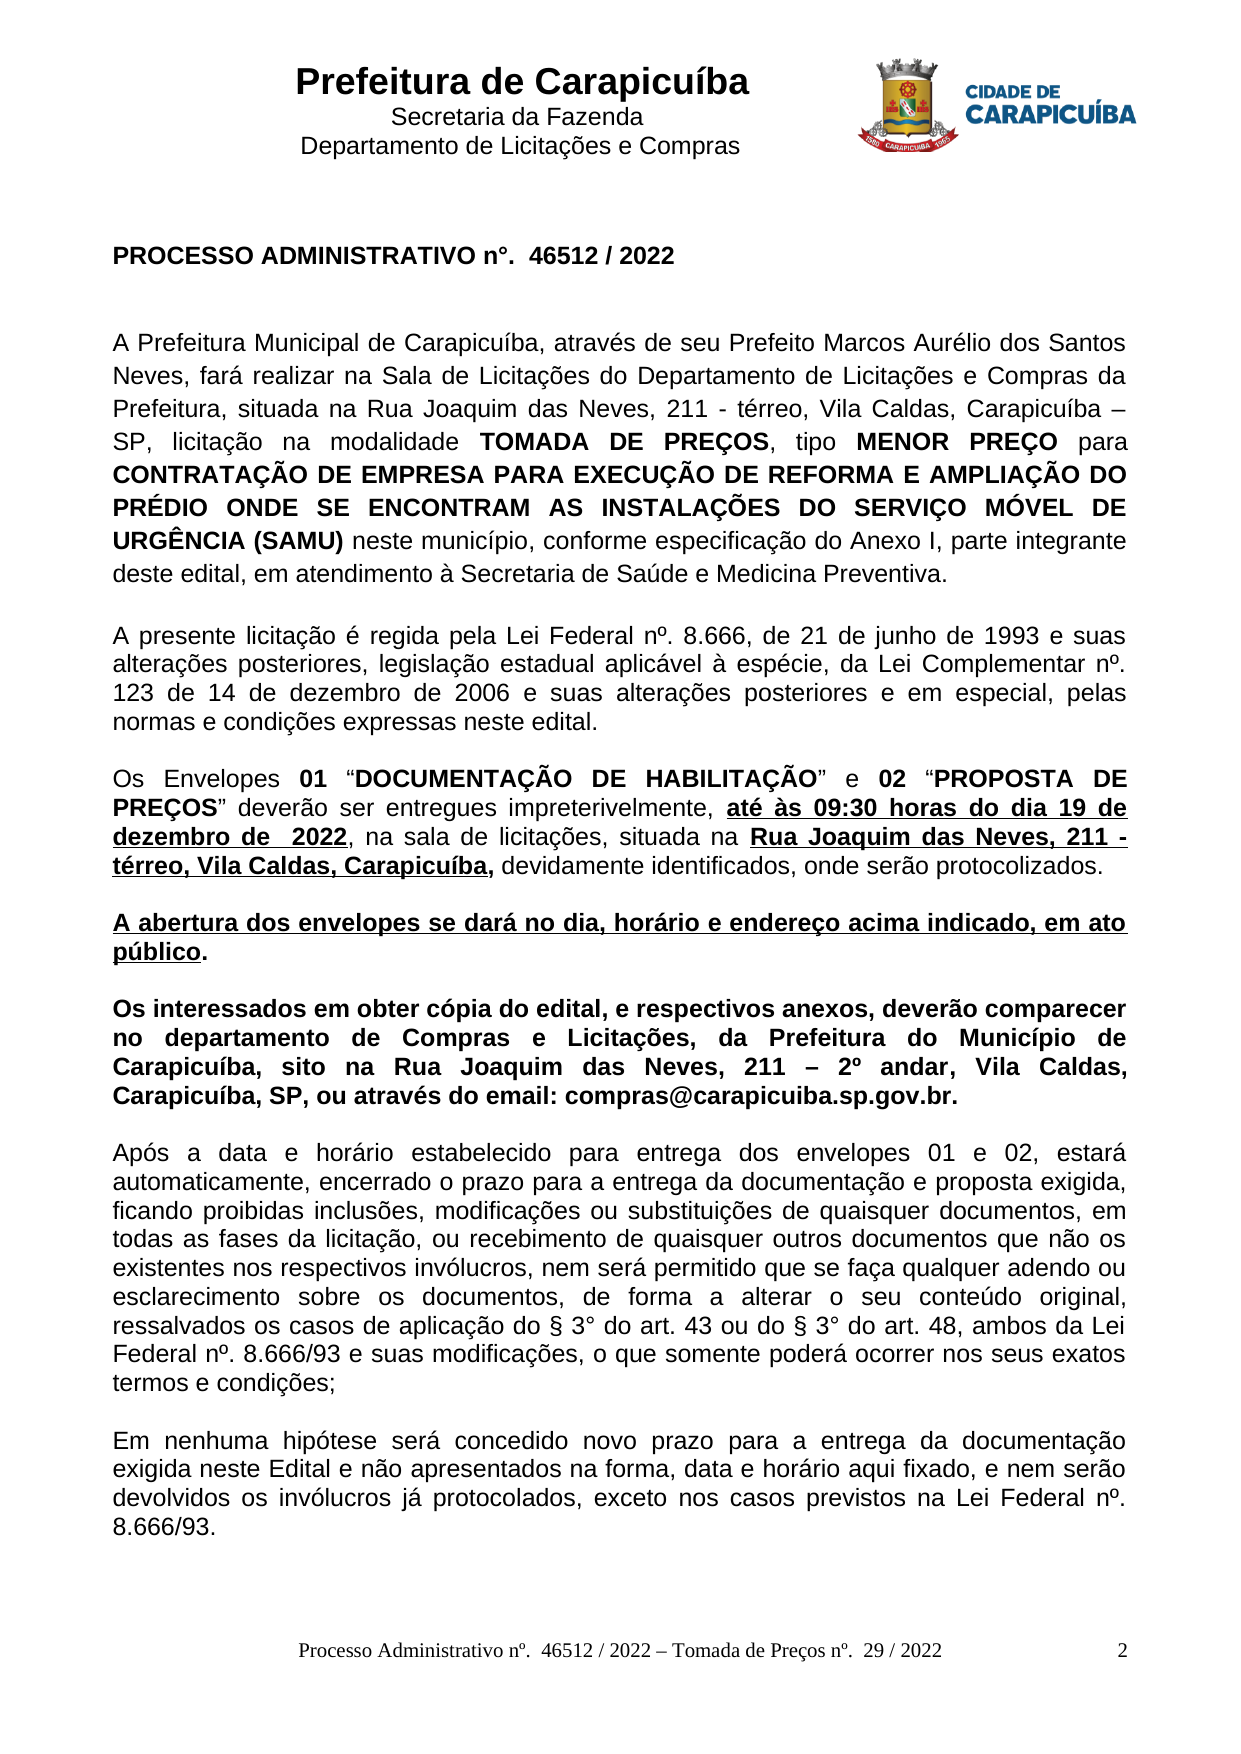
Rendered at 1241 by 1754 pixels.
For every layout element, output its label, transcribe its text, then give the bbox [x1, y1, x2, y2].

text Os interessados em obter cópia do edital, e respectivos anexos, deverão comparecer no departamento de Compras e Licitações, da Prefeitura do Município de Carapicuíba, sito na Rua Joaquim das Neves, 211 – 2º andar, Vila Caldas, Carapicuíba, SP, ou através do email: compras@carapicuiba.sp.gov.br. [112, 994, 1128, 1109]
text A abertura dos envelopes se dará no dia, horário e endereço acima indicado, em ato público. [112, 934, 1128, 966]
text A presente licitação é regida pela Lei Federal nº. 8.666, de 21 de junho de 1993 e suas alterações posteriores, legislação estadual aplicável à espécie, da Lei Complementar nº. 123 de 14 de dezembro de 2006 e suas alterações posteriores e em especial, pelas normas e condições expressas neste edital. [112, 621, 1128, 736]
text A Prefeitura Municipal de Carapicuíba, através de seu Prefeito Marcos Aurélio dos Santos Neves, fará realizar na Sala de Licitações do Departamento de Licitações e Compras da Prefeitura, situada na Rua Joaquim das Neves, 211 - térreo, Vila Caldas, Carapicuíba – SP, licitação na modalidade TOMADA DE PREÇOS, tipo MENOR PREÇO para CONTRATAÇÃO DE EMPRESA PARA EXECUÇÃO DE REFORMA E AMPLIAÇÃO DO PRÉDIO ONDE SE ENCONTRAM AS INSTALAÇÕES DO SERVIÇO MÓVEL DE URGÊNCIA (SAMU) neste município, conforme especificação do Anexo I, parte integrante deste edital, em atendimento à Secretaria de Saúde e Medicina Preventiva. [112, 328, 1128, 588]
text PROCESSO ADMINISTRATIVO n°. 46512 / 2022 [112, 241, 1128, 270]
text A abertura dos envelopes se dará no dia, horário e endereço acima indicado, em ato público. [112, 908, 1128, 933]
list Em nenhuma hipótese será concedido novo prazo para a entrega da documentação exigida neste Edital e não apresentados na forma, data e horário aqui fixado, e nem serão devolvidos os invólucros já protocolados, exceto nos casos previstos na Lei Federal nº. 8.666/93. [112, 1426, 1128, 1541]
picture [857, 57, 1139, 152]
text Os Envelopes 01 “DOCUMENTAÇÃO DE HABILITAÇÃO” e 02 “PROPOSTA DE PREÇOS” deverão ser entregues impreterivelmente, até às 09:30 horas do dia 19 de dezembro de 2022, na sala de licitações, situada na Rua Joaquim das Neves, 211 - térreo, Vila Caldas, Carapicuíba, devidamente identificados, onde serão protocolizados. [112, 764, 1128, 879]
list Após a data e horário estabelecido para entrega dos envelopes 01 e 02, estará automaticamente, encerrado o prazo para a entrega da documentação e proposta exigida, ficando proibidas inclusões, modificações ou substituições de quaisquer documentos, em todas as fases da licitação, ou recebimento de quaisquer outros documentos que não os existentes nos respectivos invólucros, nem será permitido que se faça qualquer adendo ou esclarecimento sobre os documentos, de forma a alterar o seu conteúdo original, ressalvados os casos de aplicação do § 3° do art. 43 ou do § 3° do art. 48, ambos da Lei Federal nº. 8.666/93 e suas modificações, o que somente poderá ocorrer nos seus exatos termos e condições; [112, 1138, 1128, 1397]
